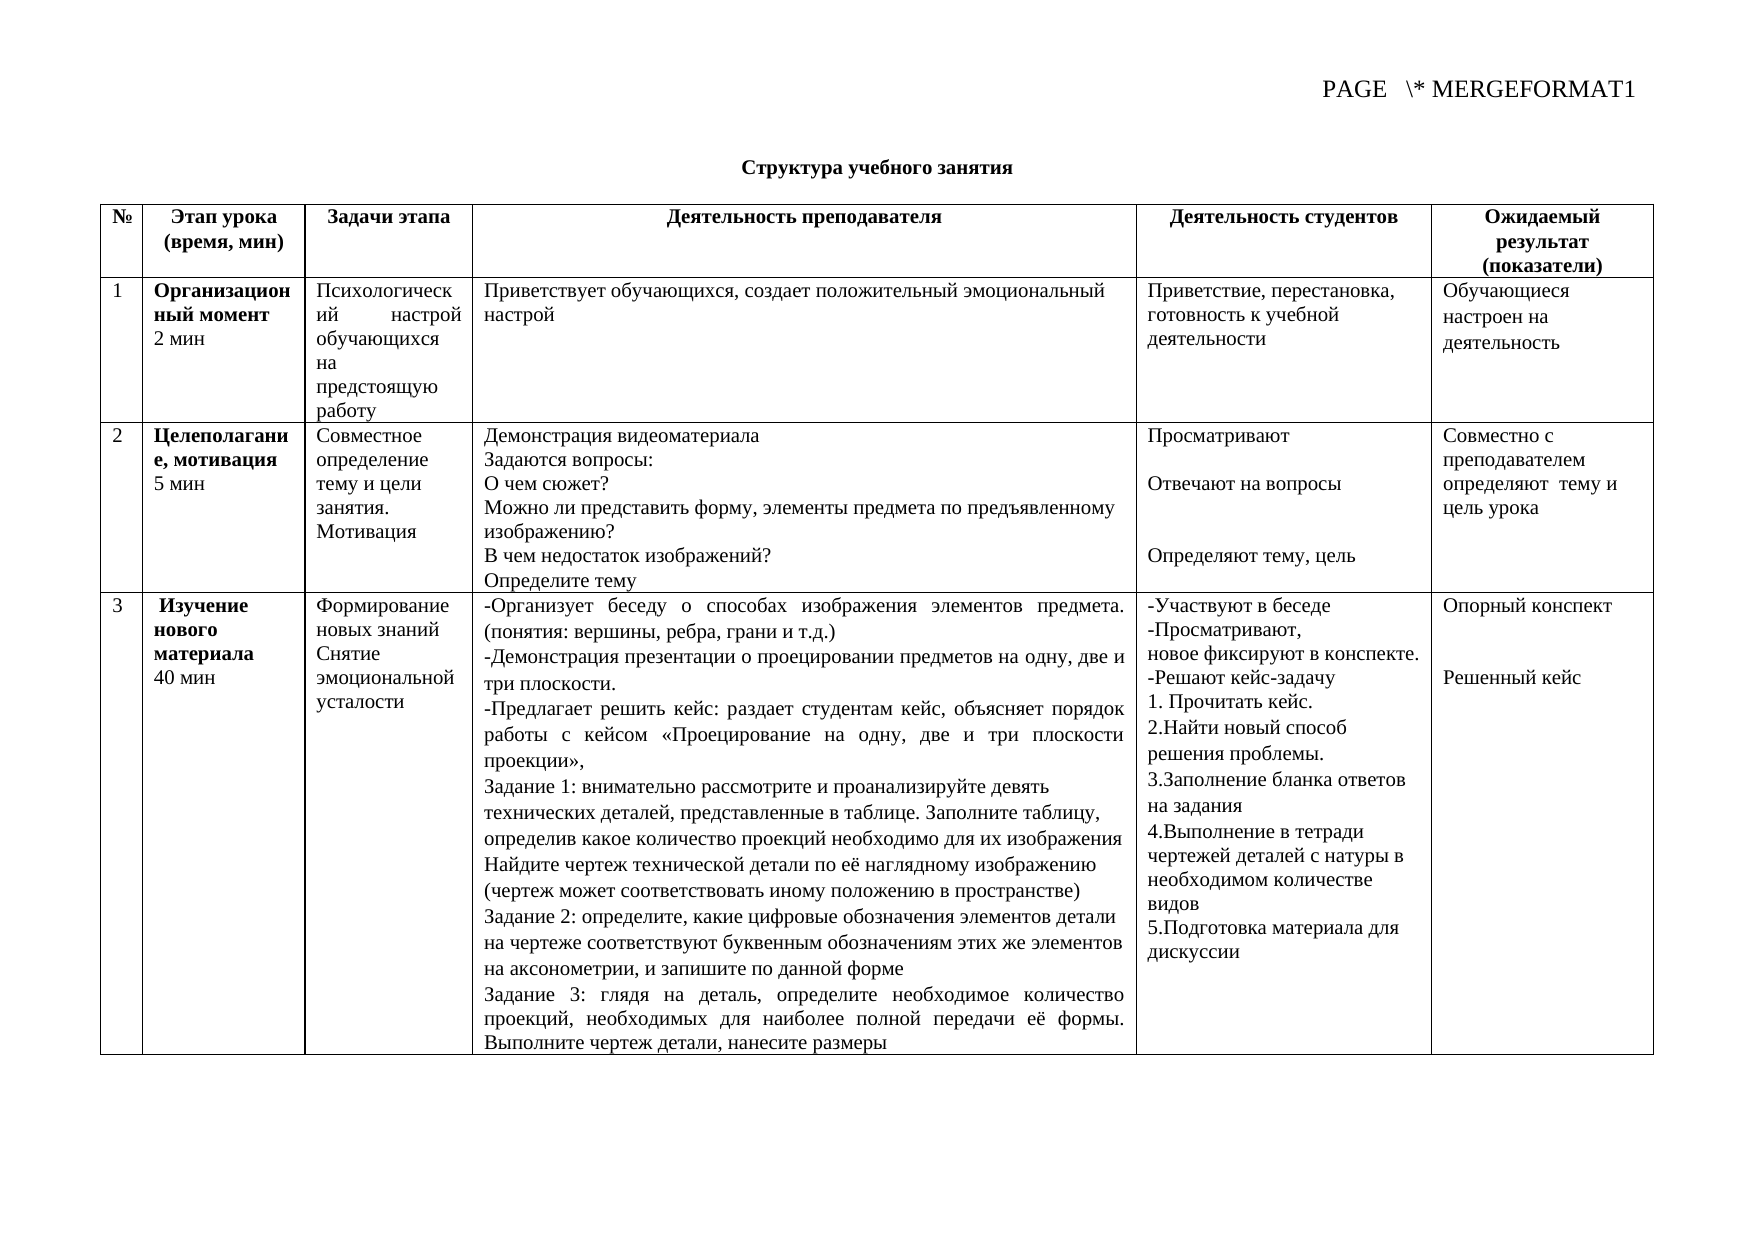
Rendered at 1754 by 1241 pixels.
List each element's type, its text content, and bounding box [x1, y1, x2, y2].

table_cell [306, 593, 472, 1054]
table_cell Приветствие, перестановка, готовность к учебной деятельности [1137, 278, 1431, 422]
table_cell Демонстрация видеоматериала Задаются вопросы: О чем сюжет? Можно ли представить форму, элементы предмета по предъявленному изображению? В чем недостаток изображений? Определите тему [473, 423, 1136, 592]
table_header № [101, 205, 142, 277]
table_cell 2 [101, 423, 142, 592]
table_cell Организационный момент 2 мин [143, 278, 304, 422]
table_cell Целеполагание, мотивация 5 мин [143, 423, 304, 592]
table_cell Психологический настрой обучающихся на предстоящую работу [306, 278, 472, 422]
table_cell 3 [101, 593, 142, 1054]
table_header Ожидаемый результат (показатели) [1432, 205, 1653, 277]
table_header Задачи этапа [306, 205, 472, 277]
table_header Деятельность студентов [1137, 205, 1431, 277]
table_cell Обучающиеся настроен на деятельность [1432, 278, 1653, 422]
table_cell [473, 593, 1136, 1054]
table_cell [1432, 593, 1653, 1054]
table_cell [143, 593, 304, 1054]
table_cell Просматривают Отвечают на вопросы Определяют тему, цель [1137, 423, 1431, 592]
table_cell Совместно с преподавателем определяют тему и цель урока [1432, 423, 1653, 592]
table_cell Совместное определение тему и цели занятия. Мотивация [306, 423, 472, 592]
text Структура учебного занятия [118, 155, 1636, 179]
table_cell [1137, 593, 1431, 1054]
table_cell Приветствует обучающихся, создает положительный эмоциональный настрой [473, 278, 1136, 422]
table_header Этап урока (время, мин) [143, 205, 304, 277]
table_cell 1 [101, 278, 142, 422]
table_header Деятельность преподавателя [473, 205, 1136, 277]
